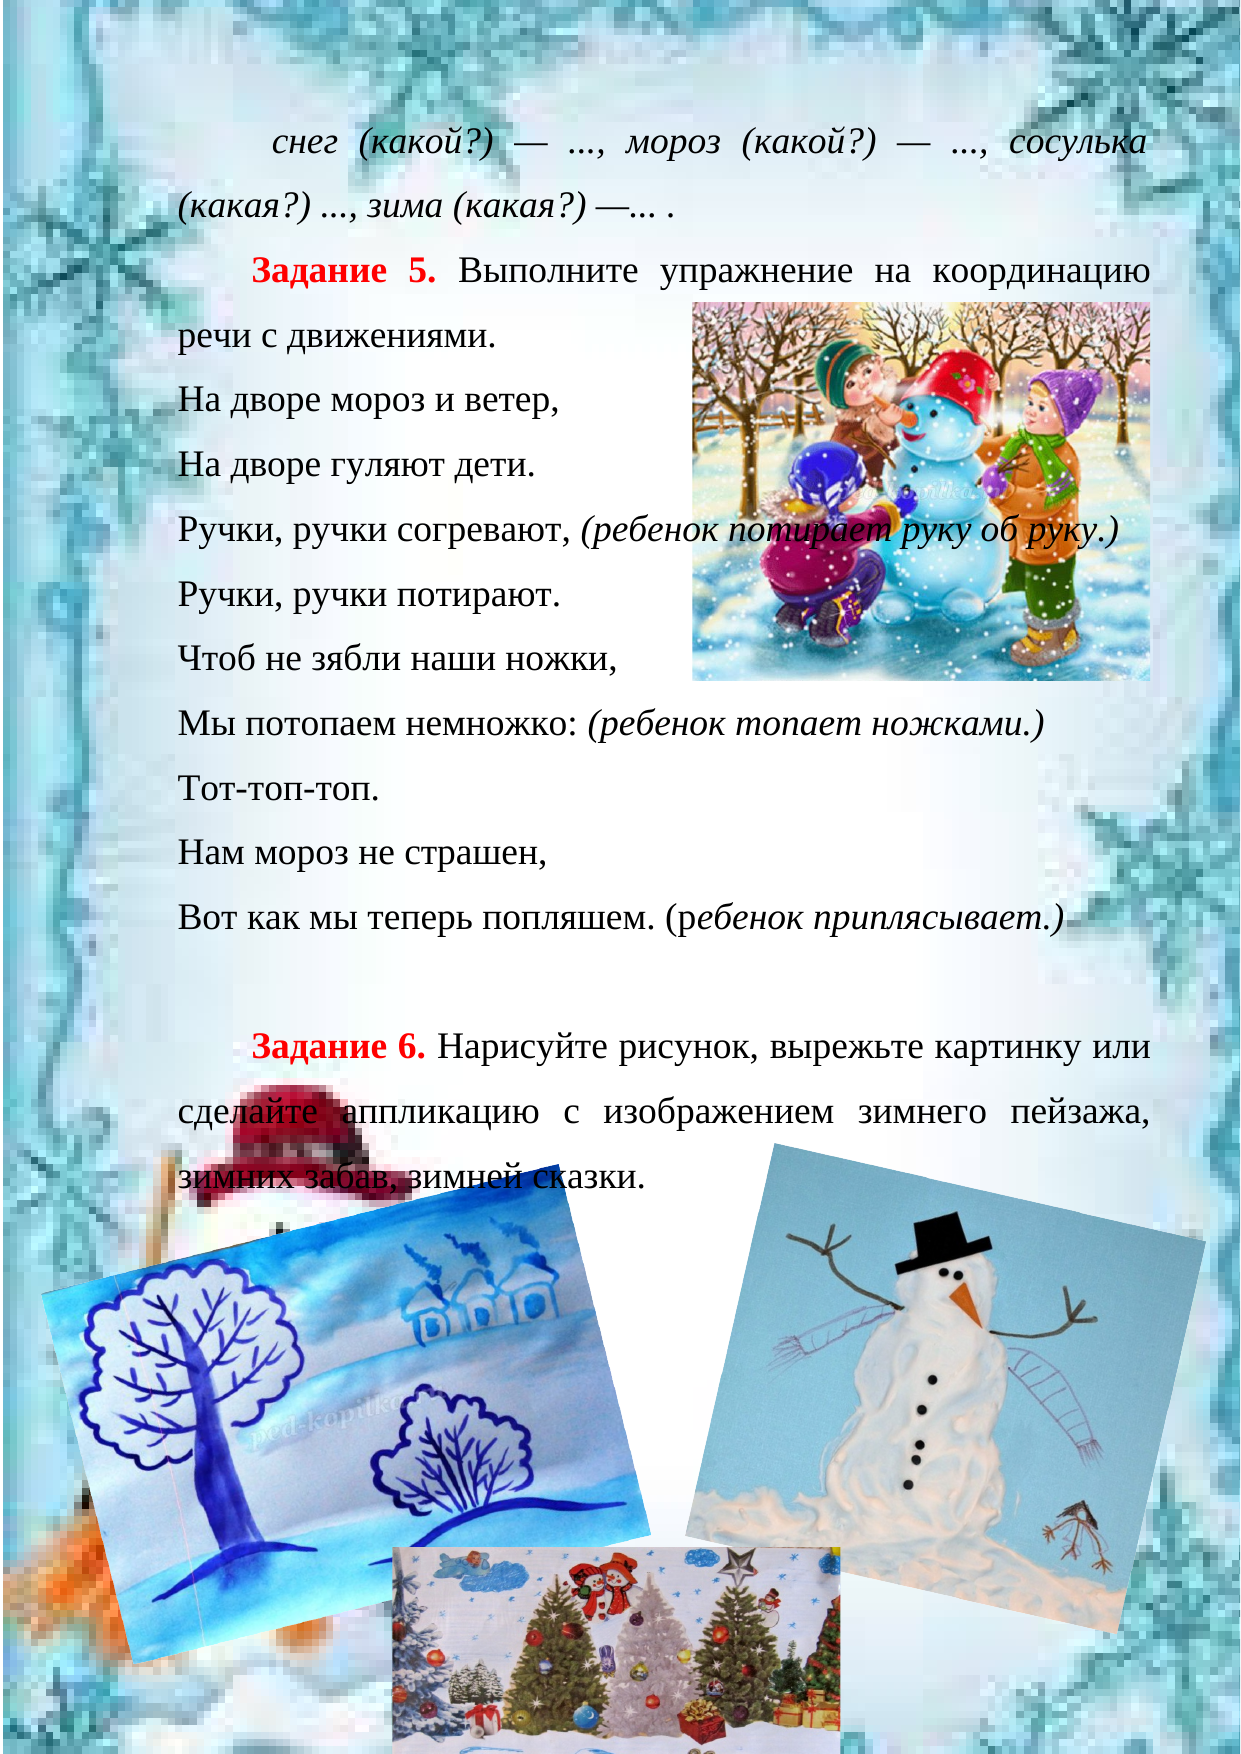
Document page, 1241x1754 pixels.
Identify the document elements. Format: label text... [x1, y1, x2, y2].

list Задание 6. Нарисуйте рисунок, вырежьте картинку или сделайте аппликацию с изображением зимнего пейзажа, зимних забав, зимней сказки. [177, 1024, 1152, 1196]
picture [3, 0, 1241, 1754]
list Задание 5. Выполните упражнение на координацию речи с движениями. [177, 247, 1152, 355]
text На дворе гуляют дети. [177, 442, 1152, 485]
text Нам мороз не страшен, [177, 830, 1152, 873]
text Ручки, ручки согревают, (ребенок потирает руку об руку.) [177, 506, 1152, 549]
text Вот как мы теперь попляшем. (ребенок приплясывает.) [177, 894, 1152, 937]
text Чтоб не зябли наши ножки, [177, 636, 1152, 679]
list снег (какой?) — ..., мороз (какой?) — ..., сосулька (какая?) ..., зима (какая?) —... . [177, 118, 1152, 226]
text Ручки, ручки потирают. [177, 571, 1152, 614]
text Мы потопаем немножко: (ребенок топает ножками.) [177, 700, 1152, 743]
text На дворе мороз и ветер, [177, 377, 1152, 420]
text Тот-топ-топ. [177, 765, 1152, 808]
